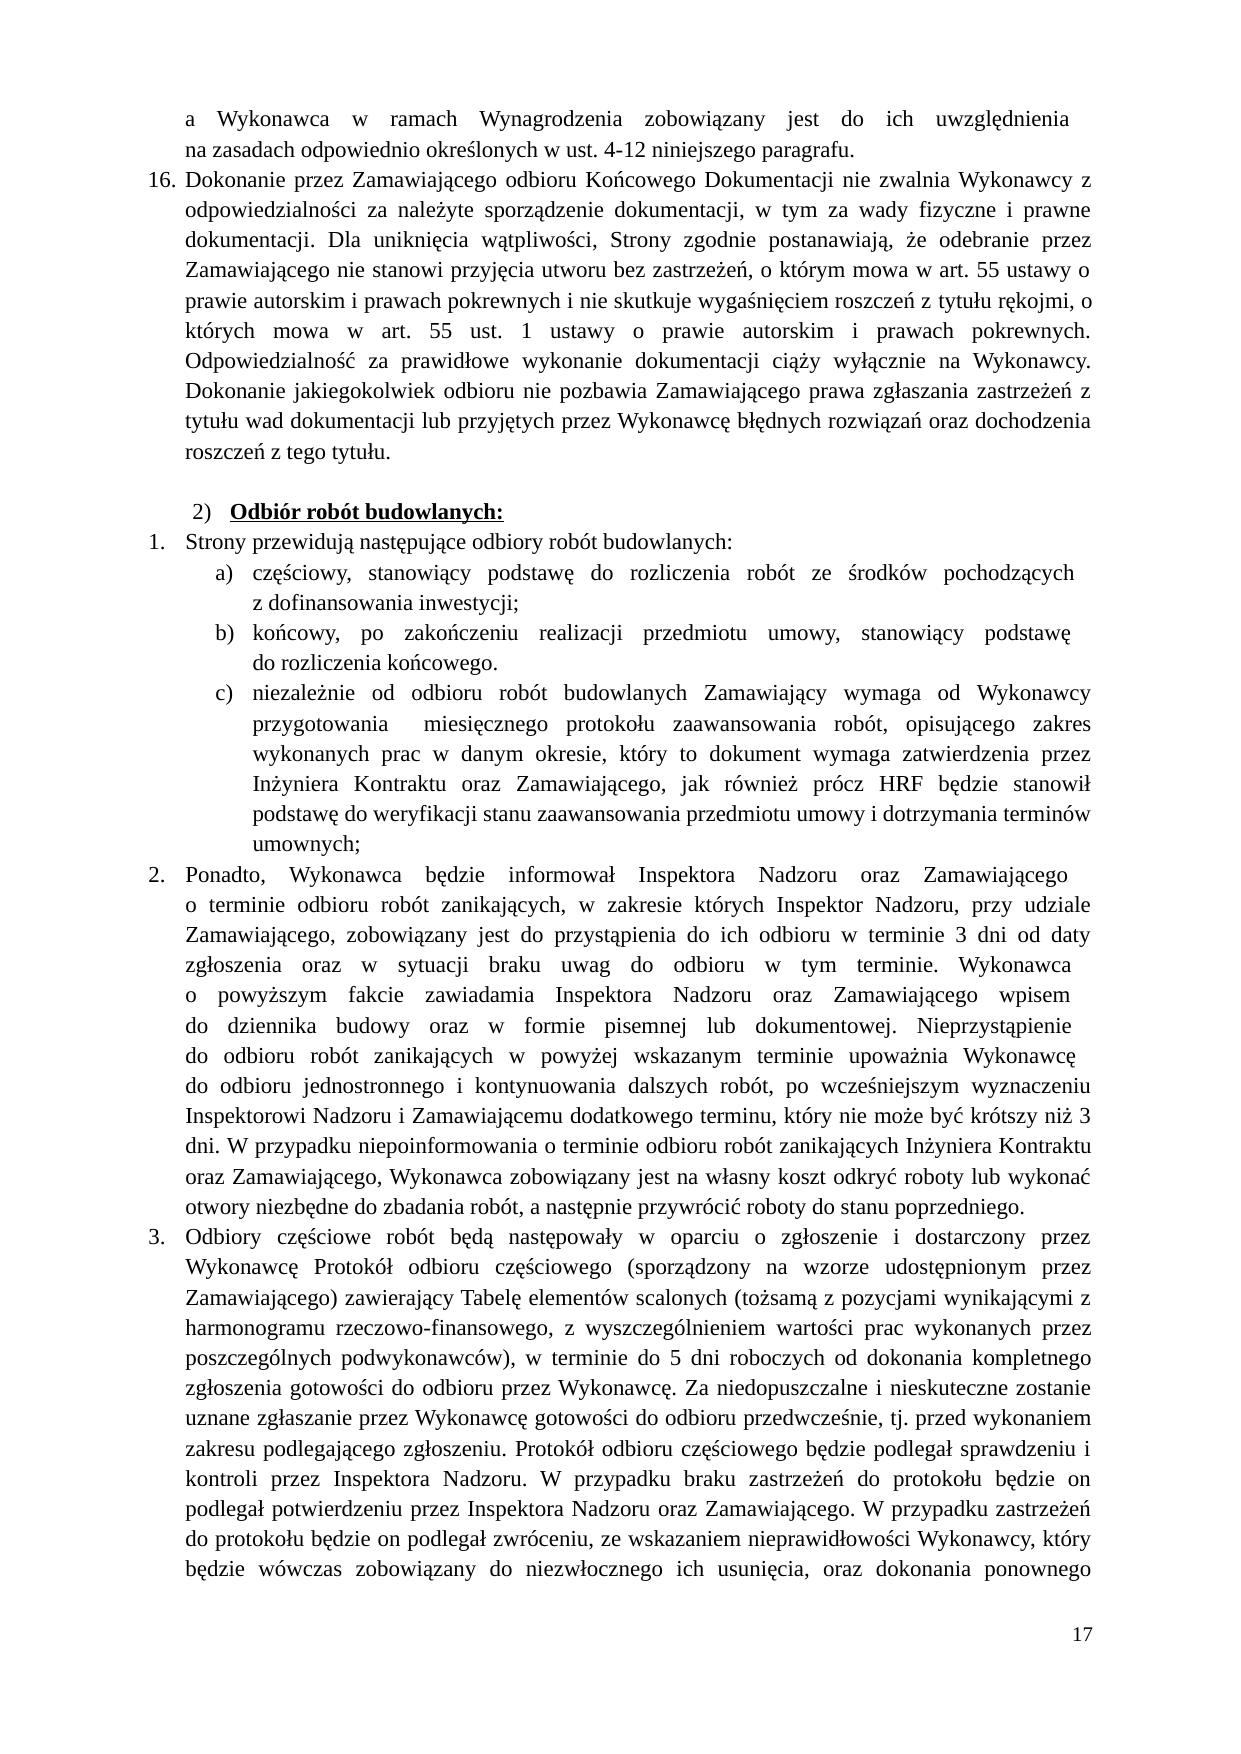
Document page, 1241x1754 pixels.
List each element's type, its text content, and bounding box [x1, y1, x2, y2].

list Ponadto, Wykonawca będzie informował Inspektora Nadzoru oraz Zamawiającego o terminie odbioru robót zanikających, w zakresie których Inspektor Nadzoru, przy udziale Zamawiającego, zobowiązany jest do przystąpienia do ich odbioru w terminie 3 dni od daty zgłoszenia oraz w sytuacji braku uwag do odbioru w tym terminie. Wykonawca o powyższym fakcie zawiadamia Inspektora Nadzoru oraz Zamawiającego wpisem do dziennika budowy oraz w formie pisemnej lub dokumentowej. Nieprzystąpienie do odbioru robót zanikających w powyżej wskazanym terminie upoważnia Wykonawcę do odbioru jednostronnego i kontynuowania dalszych robót, po wcześniejszym wyznaczeniu Inspektorowi Nadzoru i Zamawiającemu dodatkowego terminu, który nie może być krótszy niż 3 dni. W przypadku niepoinformowania o terminie odbioru robót zanikających Inżyniera Kontraktu oraz Zamawiającego, Wykonawca zobowiązany jest na własny koszt odkryć roboty lub wykonać otwory niezbędne do zbadania robót, a następnie przywrócić roboty do stanu poprzedniego. [148, 861, 1092, 1219]
list częściowy, stanowiący podstawę do rozliczenia robót ze środków pochodzących z dofinansowania inwestycji; [215, 559, 1092, 615]
list Odbiór robót budowlanych: [192, 498, 1092, 524]
list końcowy, po zakończeniu realizacji przedmiotu umowy, stanowiący podstawę do rozliczenia końcowego. [215, 619, 1092, 676]
list niezależnie od odbioru robót budowlanych Zamawiający wymaga od Wykonawcy przygotowania miesięcznego protokołu zaawansowania robót, opisującego zakres wykonanych prac w danym okresie, który to dokument wymaga zatwierdzenia przez Inżyniera Kontraktu oraz Zamawiającego, jak również prócz HRF będzie stanowił podstawę do weryfikacji stanu zaawansowania przedmiotu umowy i dotrzymania terminów umownych; [215, 679, 1092, 857]
list Strony przewidują następujące odbiory robót budowlanych: [148, 528, 1092, 555]
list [148, 106, 1092, 162]
list Dokonanie przez Zamawiającego odbioru Końcowego Dokumentacji nie zwalnia Wykonawcy z odpowiedzialności za należyte sporządzenie dokumentacji, w tym za wady fizyczne i prawne dokumentacji. Dla uniknięcia wątpliwości, Strony zgodnie postanawiają, że odebranie przez Zamawiającego nie stanowi przyjęcia utworu bez zastrzeżeń, o którym mowa w art. 55 ustawy o prawie autorskim i prawach pokrewnych i nie skutkuje wygaśnięciem roszczeń z tytułu rękojmi, o których mowa w art. 55 ust. 1 ustawy o prawie autorskim i prawach pokrewnych. Odpowiedzialność za prawidłowe wykonanie dokumentacji ciąży wyłącznie na Wykonawcy. Dokonanie jakiegokolwiek odbioru nie pozbawia Zamawiającego prawa zgłaszania zastrzeżeń z tytułu wad dokumentacji lub przyjętych przez Wykonawcę błędnych rozwiązań oraz dochodzenia roszczeń z tego tytułu. [148, 166, 1092, 464]
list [148, 1223, 1092, 1582]
